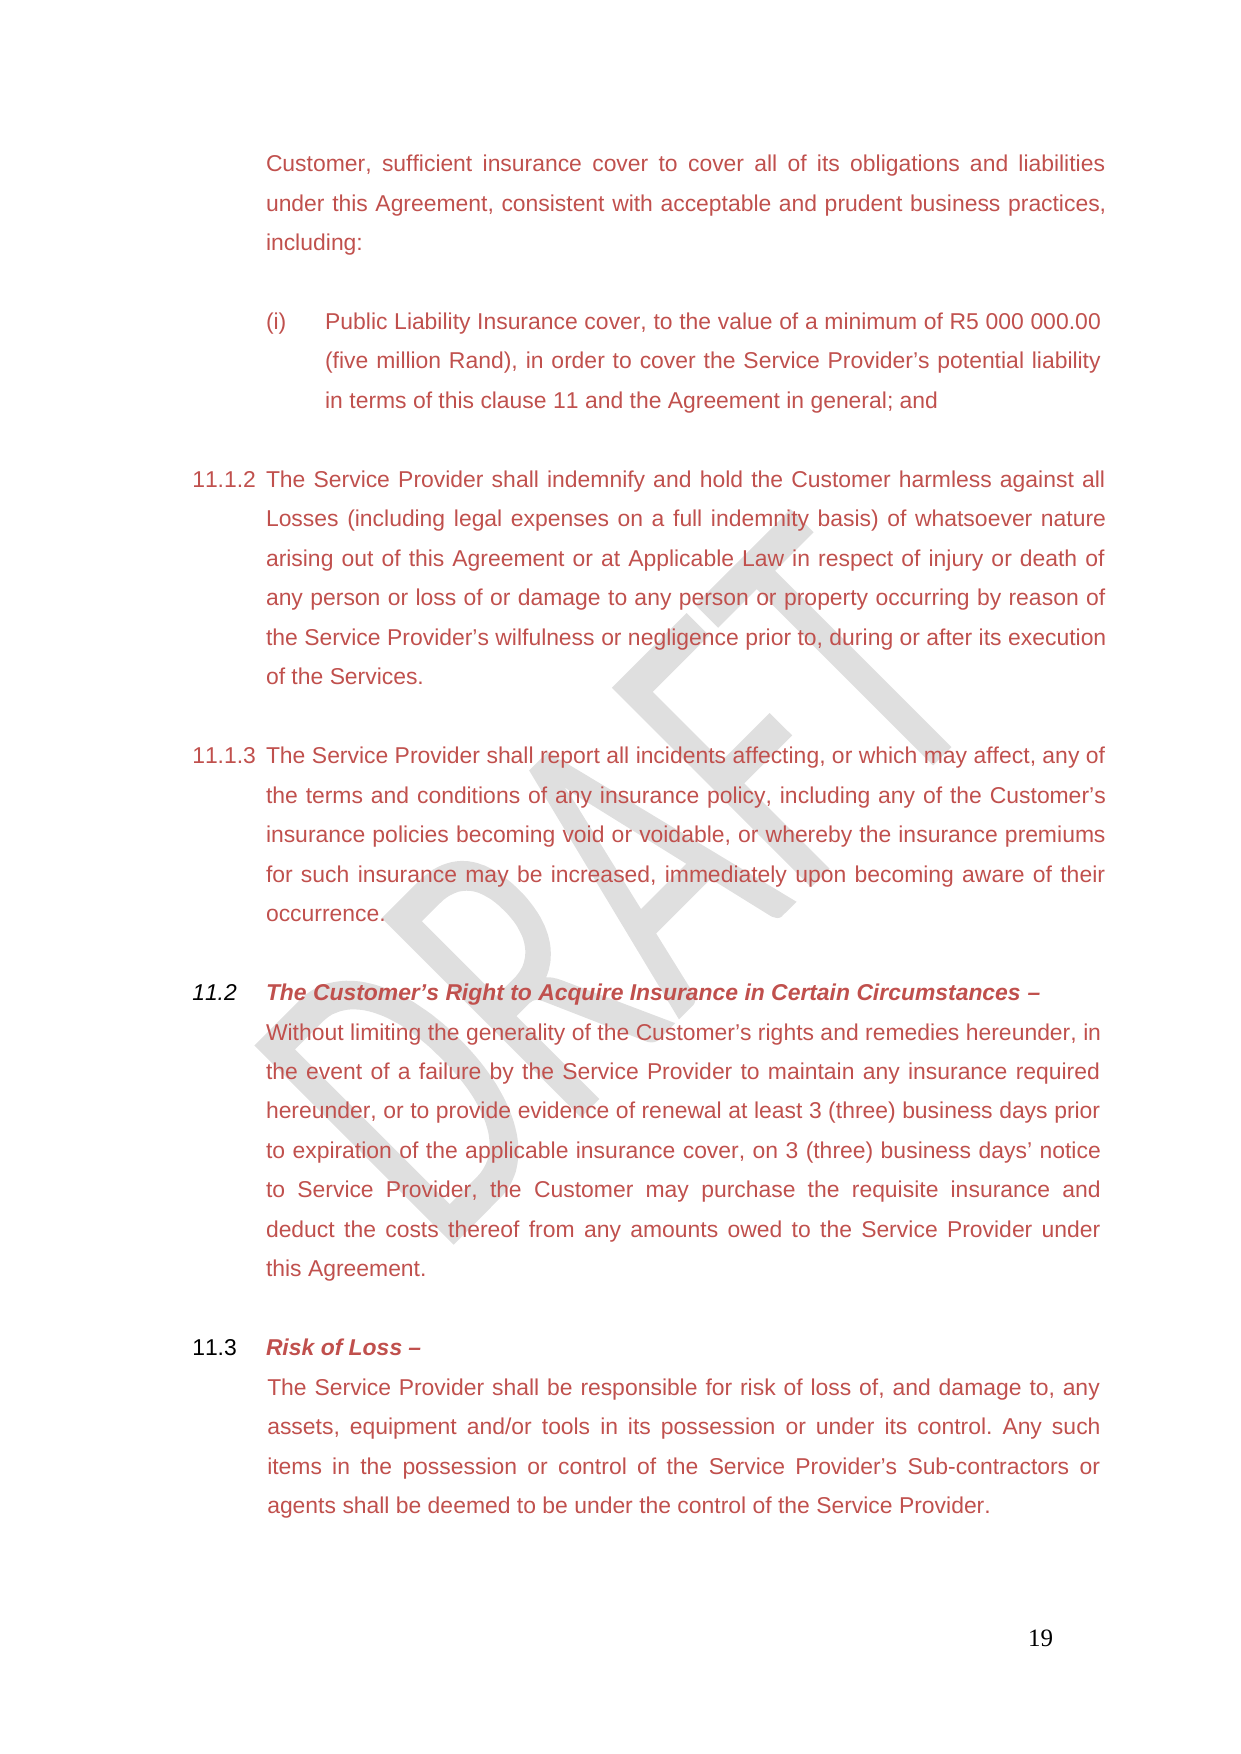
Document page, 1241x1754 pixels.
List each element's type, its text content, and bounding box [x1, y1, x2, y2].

text The Service Provider shall be responsible for risk of loss of, and damage to, any assets, equipment and/or tools in its possession or under its control. Any such items in the possession or control of the Service Provider’s Sub-contractors or agents shall be deemed to be under the control of the Service Provider. [192, 1374, 1101, 1519]
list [192, 150, 1106, 255]
list (i) Public Liability Insurance cover, to the value of a minimum of R5 000 000.00 (five million Rand), in order to cover the Service Provider’s potential liability in terms of this clause 23 and the Agreement in general; and [266, 308, 1101, 413]
list Risk of Loss – [192, 1334, 1106, 1361]
list The Service Provider shall report all incidents affecting, or which may affect, any of the terms and conditions of any insurance policy, including any of the Customer’s insurance policies becoming void or voidable, or whereby the insurance premiums for such insurance may be increased, immediately upon becoming aware of their occurrence. [192, 742, 1106, 926]
text Without limiting the generality of the Customer’s rights and remedies hereunder, in the event of a failure by the Service Provider to maintain any insurance required hereunder, or to provide evidence of renewal at least 3 (three) business days prior to expiration of the applicable insurance cover, on 3 (three) business days’ notice to Service Provider, the Customer may purchase the requisite insurance and deduct the costs thereof from any amounts owed to the Service Provider under this Agreement. [192, 1018, 1101, 1282]
list The Service Provider shall indemnify and hold the Customer harmless against all Losses (including legal expenses on a full indemnity basis) of whatsoever nature arising out of this Agreement or at Applicable Law in respect of injury or death of any person or loss of or damage to any person or property occurring by reason of the Service Provider’s wilfulness or negligence prior to, during or after its execution of the Services. [192, 466, 1106, 689]
list The Customer’s Right to Acquire Insurance in Certain Circumstances – [192, 979, 1106, 1005]
